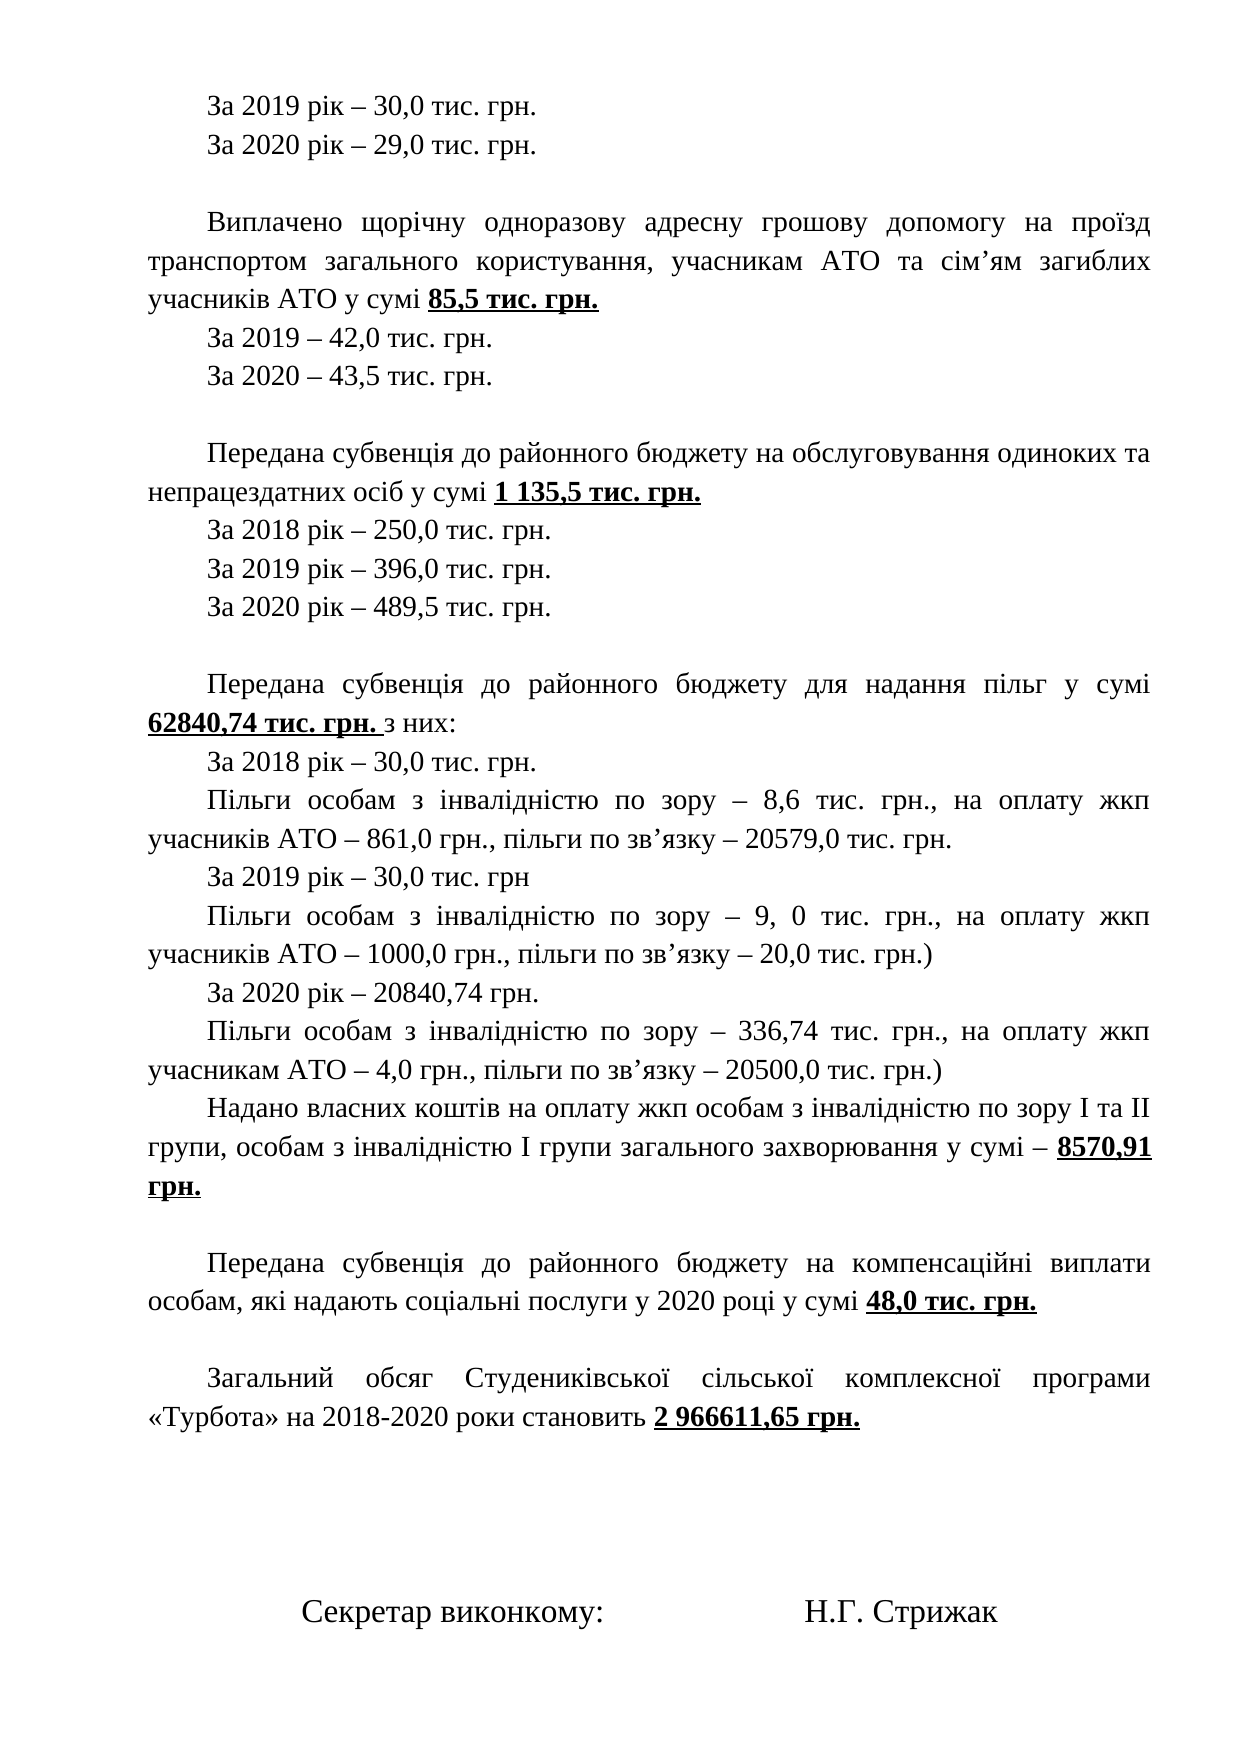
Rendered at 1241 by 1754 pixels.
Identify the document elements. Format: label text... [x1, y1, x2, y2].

text Секретар виконкому: Н.Г. Стрижак [148, 1592, 1152, 1630]
text За 2019 рік – 30,0 тис. грн. [148, 88, 1152, 122]
text Пільги особам з інвалідністю по зору – 8,6 тис. грн., на оплату жкп учасників АТО – 861,0 грн., пільги по зв’язку – 20579,0 тис. грн. [148, 782, 1152, 854]
text Пільги особам з інвалідністю по зору – 9, 0 тис. грн., на оплату жкп учасників АТО – 1000,0 грн., пільги по зв’язку – 20,0 тис. грн.) [148, 898, 1152, 970]
text Надано власних коштів на оплату жкп особам з інвалідністю по зору І та ІІ групи, особам з інвалідністю І групи загального захворювання у сумі – 8570,91 грн. [148, 1091, 1152, 1201]
text За 2018 рік – 250,0 тис. грн. [148, 512, 1152, 546]
text За 2020 рік – 20840,74 грн. [148, 975, 1152, 1008]
text За 2019 рік – 30,0 тис. грн [148, 859, 1152, 893]
text За 2020 – 43,5 тис. грн. [148, 358, 1152, 392]
text За 2019 рік – 396,0 тис. грн. [148, 551, 1152, 584]
text Виплачено щорічну одноразову адресну грошову допомогу на проїзд транспортом загального користування, учасникам АТО та сім’ям загиблих учасників АТО у сумі 85,5 тис. грн. [148, 204, 1152, 315]
text Загальний обсяг Студениківської сільської комплексної програми «Турбота» на 2018-2020 роки становить 2 966611,65 грн. [148, 1360, 1152, 1432]
text За 2019 – 42,0 тис. грн. [148, 320, 1152, 353]
text За 2020 рік – 29,0 тис. грн. [148, 127, 1152, 161]
text Пільги особам з інвалідністю по зору – 336,74 тис. грн., на оплату жкп учасникам АТО – 4,0 грн., пільги по зв’язку – 20500,0 тис. грн.) [148, 1013, 1152, 1086]
text За 2020 рік – 489,5 тис. грн. [148, 589, 1152, 623]
text За 2018 рік – 30,0 тис. грн. [148, 744, 1152, 777]
text Передана субвенція до районного бюджету на компенсаційні виплати особам, які надають соціальні послуги у 2020 році у сумі 48,0 тис. грн. [148, 1245, 1152, 1317]
text Передана субвенція до районного бюджету на обслуговування одиноких та непрацездатних осіб у сумі 1 135,5 тис. грн. [148, 435, 1152, 507]
text Передана субвенція до районного бюджету для надання пільг у сумі 62840,74 тис. грн. з них: [148, 667, 1152, 739]
